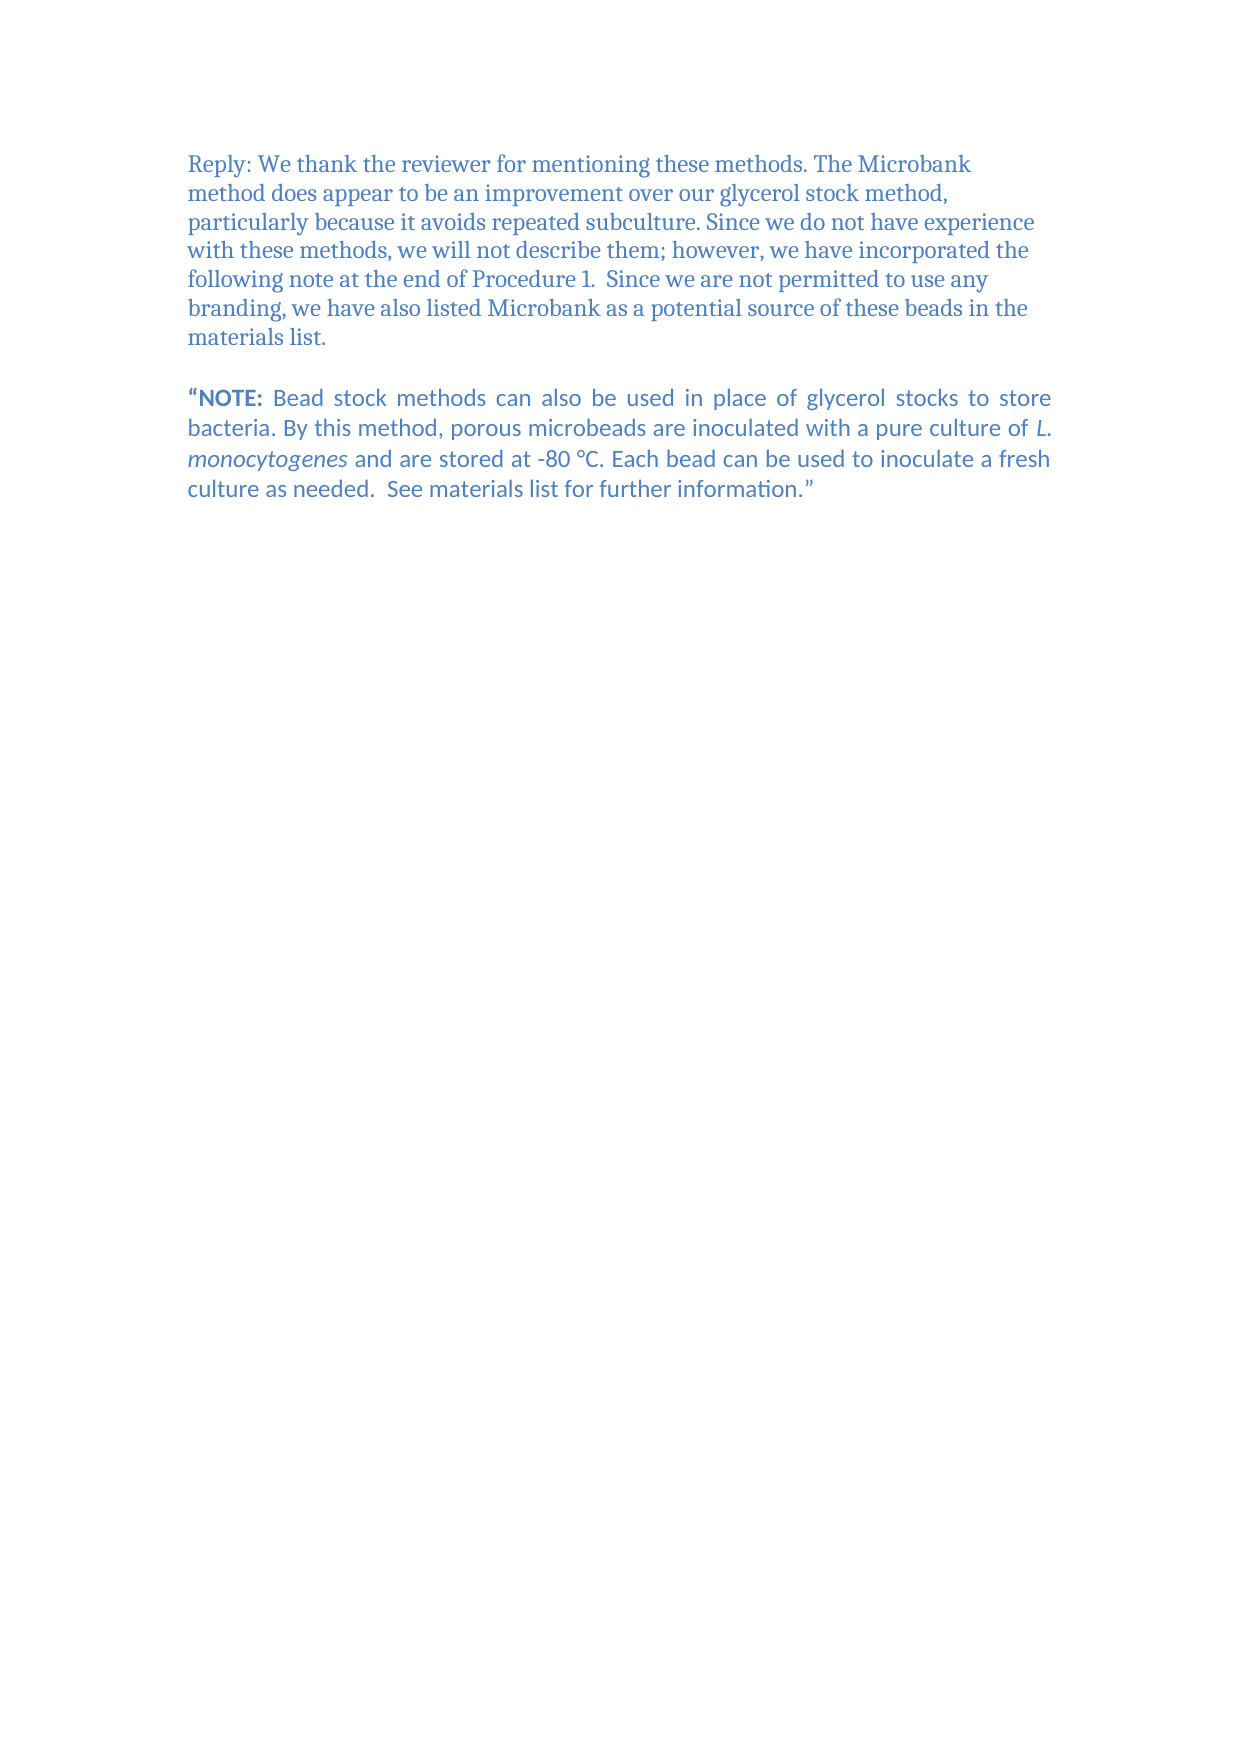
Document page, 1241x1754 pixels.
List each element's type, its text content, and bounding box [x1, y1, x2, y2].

list “NOTE: Bead stock methods can also be used in place of glycerol stocks to store bacteria. By this method, porous microbeads are inoculated with a pure culture of L. monocytogenes and are stored at -80 °C. Each bead can be used to inoculate a fresh culture as needed. See materials list for further information.” [187, 382, 1053, 504]
list Reply: We thank the reviewer for mentioning these methods. The Microbank method does appear to be an improvement over our glycerol stock method, particularly because it avoids repeated subculture. Since we do not have experience with these methods, we will not describe them; however, we have incorporated the following note at the end of Procedure 1. Since we are not permitted to use any branding, we have also listed Microbank as a potential source of these beads in the materials list. [187, 150, 1053, 351]
